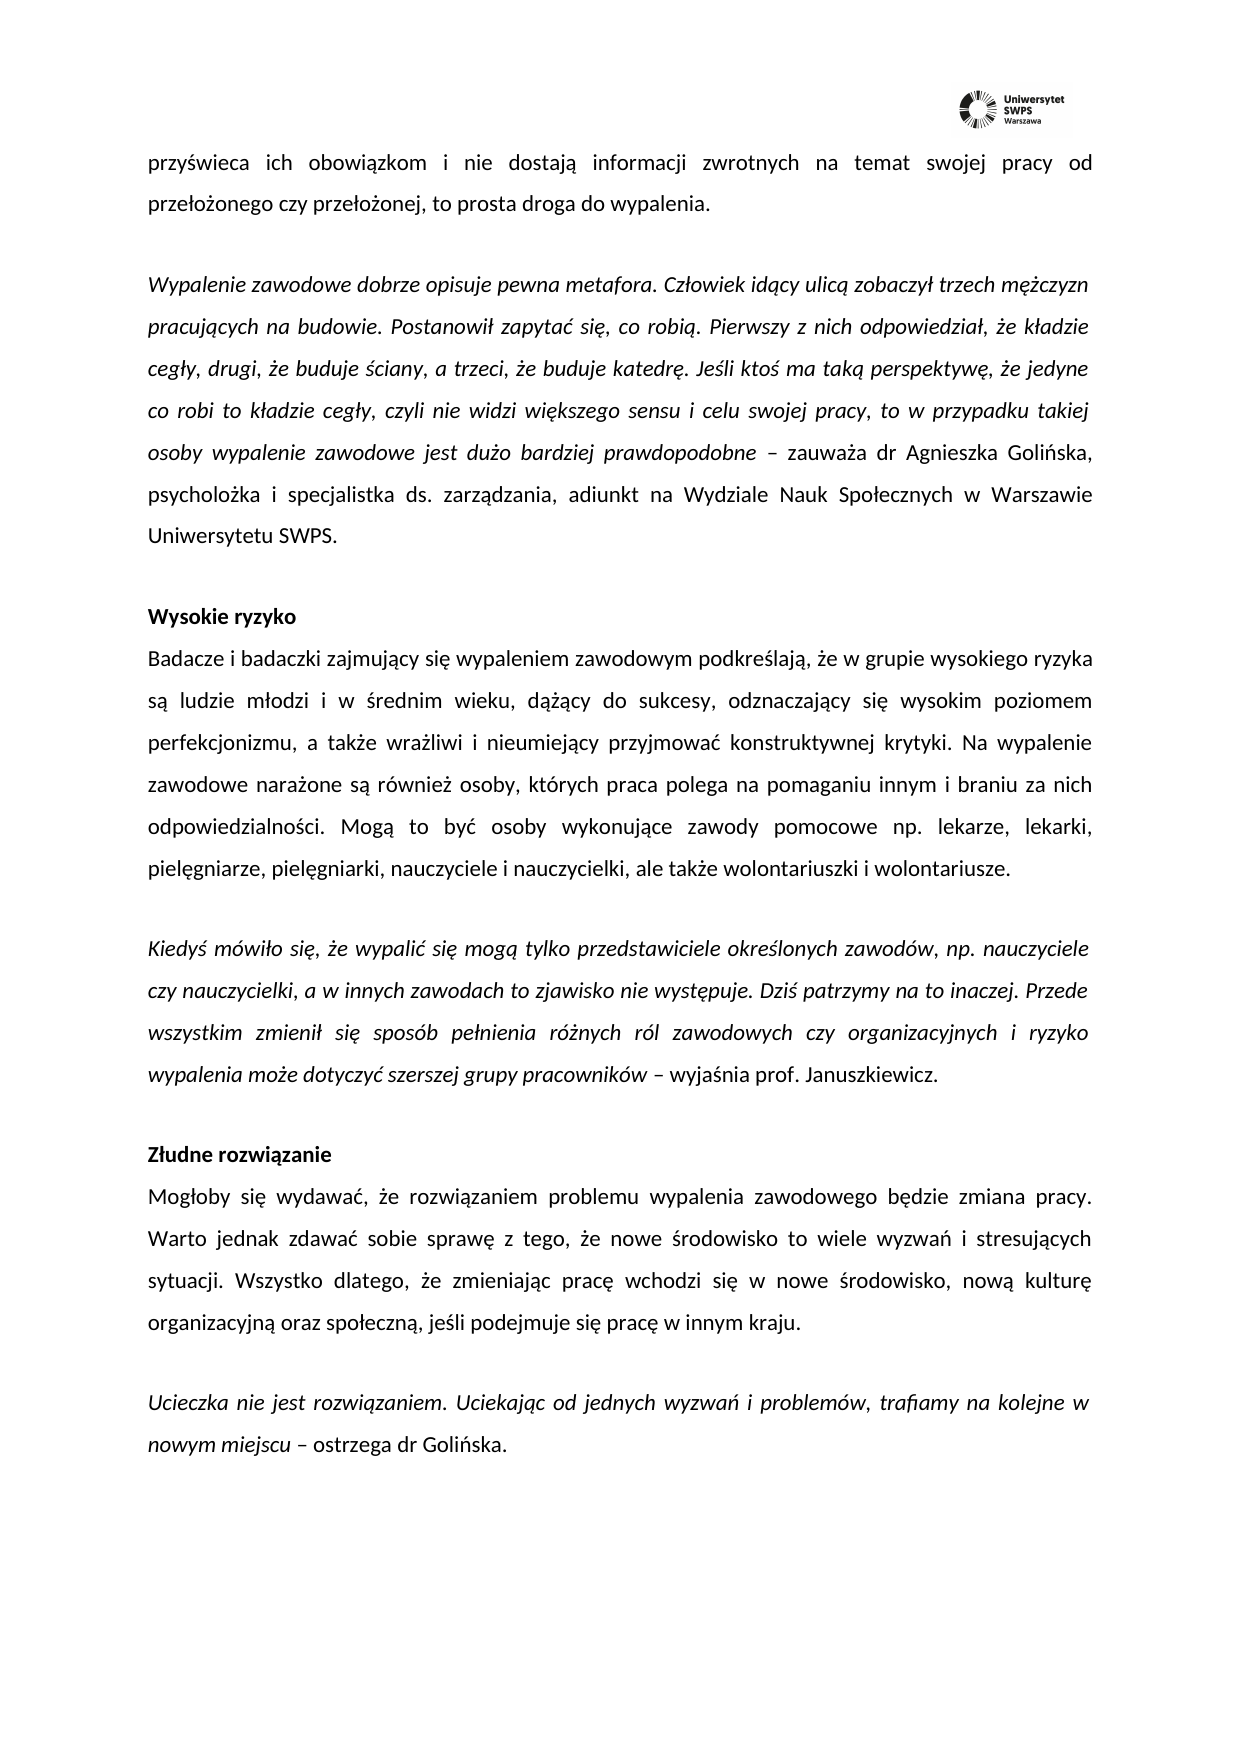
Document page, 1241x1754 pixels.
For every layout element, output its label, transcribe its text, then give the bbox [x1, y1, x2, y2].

text Wypalenie zawodowe dobrze opisuje pewna metafora. Człowiek idący ulicą zobaczył trzech mężczyzn pracujących na budowie. Postanowił zapytać się, co robią. Pierwszy z nich odpowiedział, że kładzie cegły, drugi, że buduje ściany, a trzeci, że buduje katedrę. Jeśli ktoś ma taką perspektywę, że jedyne co robi to kładzie cegły, czyli nie widzi większego sensu i celu swojej pracy, to w przypadku takiej osoby wypalenie zawodowe jest dużo bardziej prawdopodobne – zauważa dr Agnieszka Golińska, psycholożka i specjalistka ds. zarządzania, adiunkt na Wydziale Nauk Społecznych w Warszawie Uniwersytetu SWPS. [148, 270, 1093, 550]
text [148, 148, 1093, 218]
text Mogłoby się wydawać, że rozwiązaniem problemu wypalenia zawodowego będzie zmiana pracy. Warto jednak zdawać sobie sprawę z tego, że nowe środowisko to wiele wyzwań i stresujących sytuacji. Wszystko dlatego, że zmieniając pracę wchodzi się w nowe środowisko, nową kulturę organizacyjną oraz społeczną, jeśli podejmuje się pracę w innym kraju. [148, 1182, 1093, 1336]
text Złudne rozwiązanie [148, 1140, 1093, 1168]
text Wysokie ryzyko [148, 602, 1093, 630]
text Badacze i badaczki zajmujący się wypaleniem zawodowym podkreślają, że w grupie wysokiego ryzyka są ludzie młodzi i w średnim wieku, dążący do sukcesy, odznaczający się wysokim poziomem perfekcjonizmu, a także wrażliwi i nieumiejący przyjmować konstruktywnej krytyki. Na wypalenie zawodowe narażone są również osoby, których praca polega na pomaganiu innym i braniu za nich odpowiedzialności. Mogą to być osoby wykonujące zawody pomocowe np. lekarze, lekarki, pielęgniarze, pielęgniarki, nauczyciele i nauczycielki, ale także wolontariuszki i wolontariusze. [148, 644, 1093, 882]
picture [950, 82, 1074, 138]
text Kiedyś mówiło się, że wypalić się mogą tylko przedstawiciele określonych zawodów, np. nauczyciele czy nauczycielki, a w innych zawodach to zjawisko nie występuje. Dziś patrzymy na to inaczej. Przede wszystkim zmienił się sposób pełnienia różnych ról zawodowych czy organizacyjnych i ryzyko wypalenia może dotyczyć szerszej grupy pracowników – wyjaśnia prof. Januszkiewicz. [148, 934, 1093, 1088]
text Ucieczka nie jest rozwiązaniem. Uciekając od jednych wyzwań i problemów, trafiamy na kolejne w nowym miejscu – ostrzega dr Golińska. [148, 1388, 1093, 1458]
